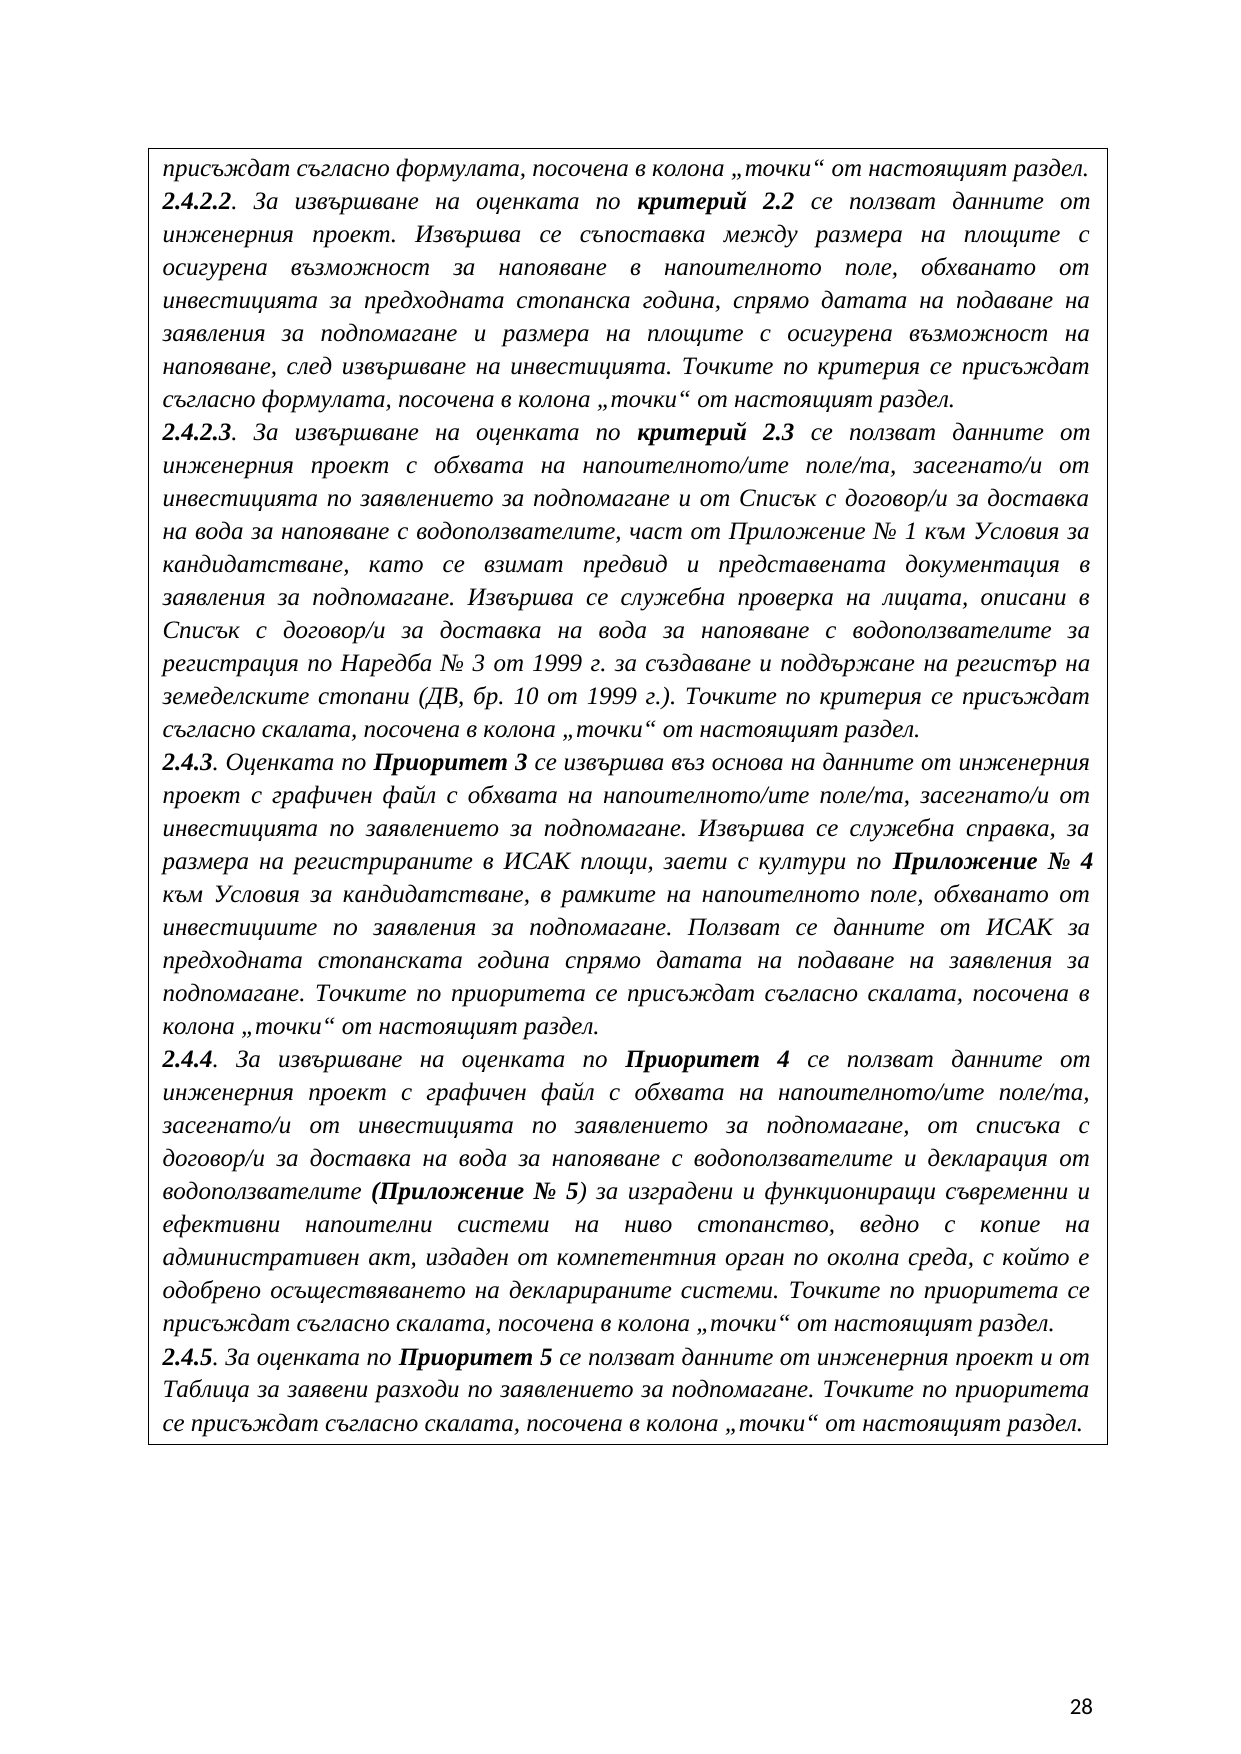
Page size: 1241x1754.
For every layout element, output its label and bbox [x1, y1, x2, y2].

table_header [149, 149, 1107, 1444]
